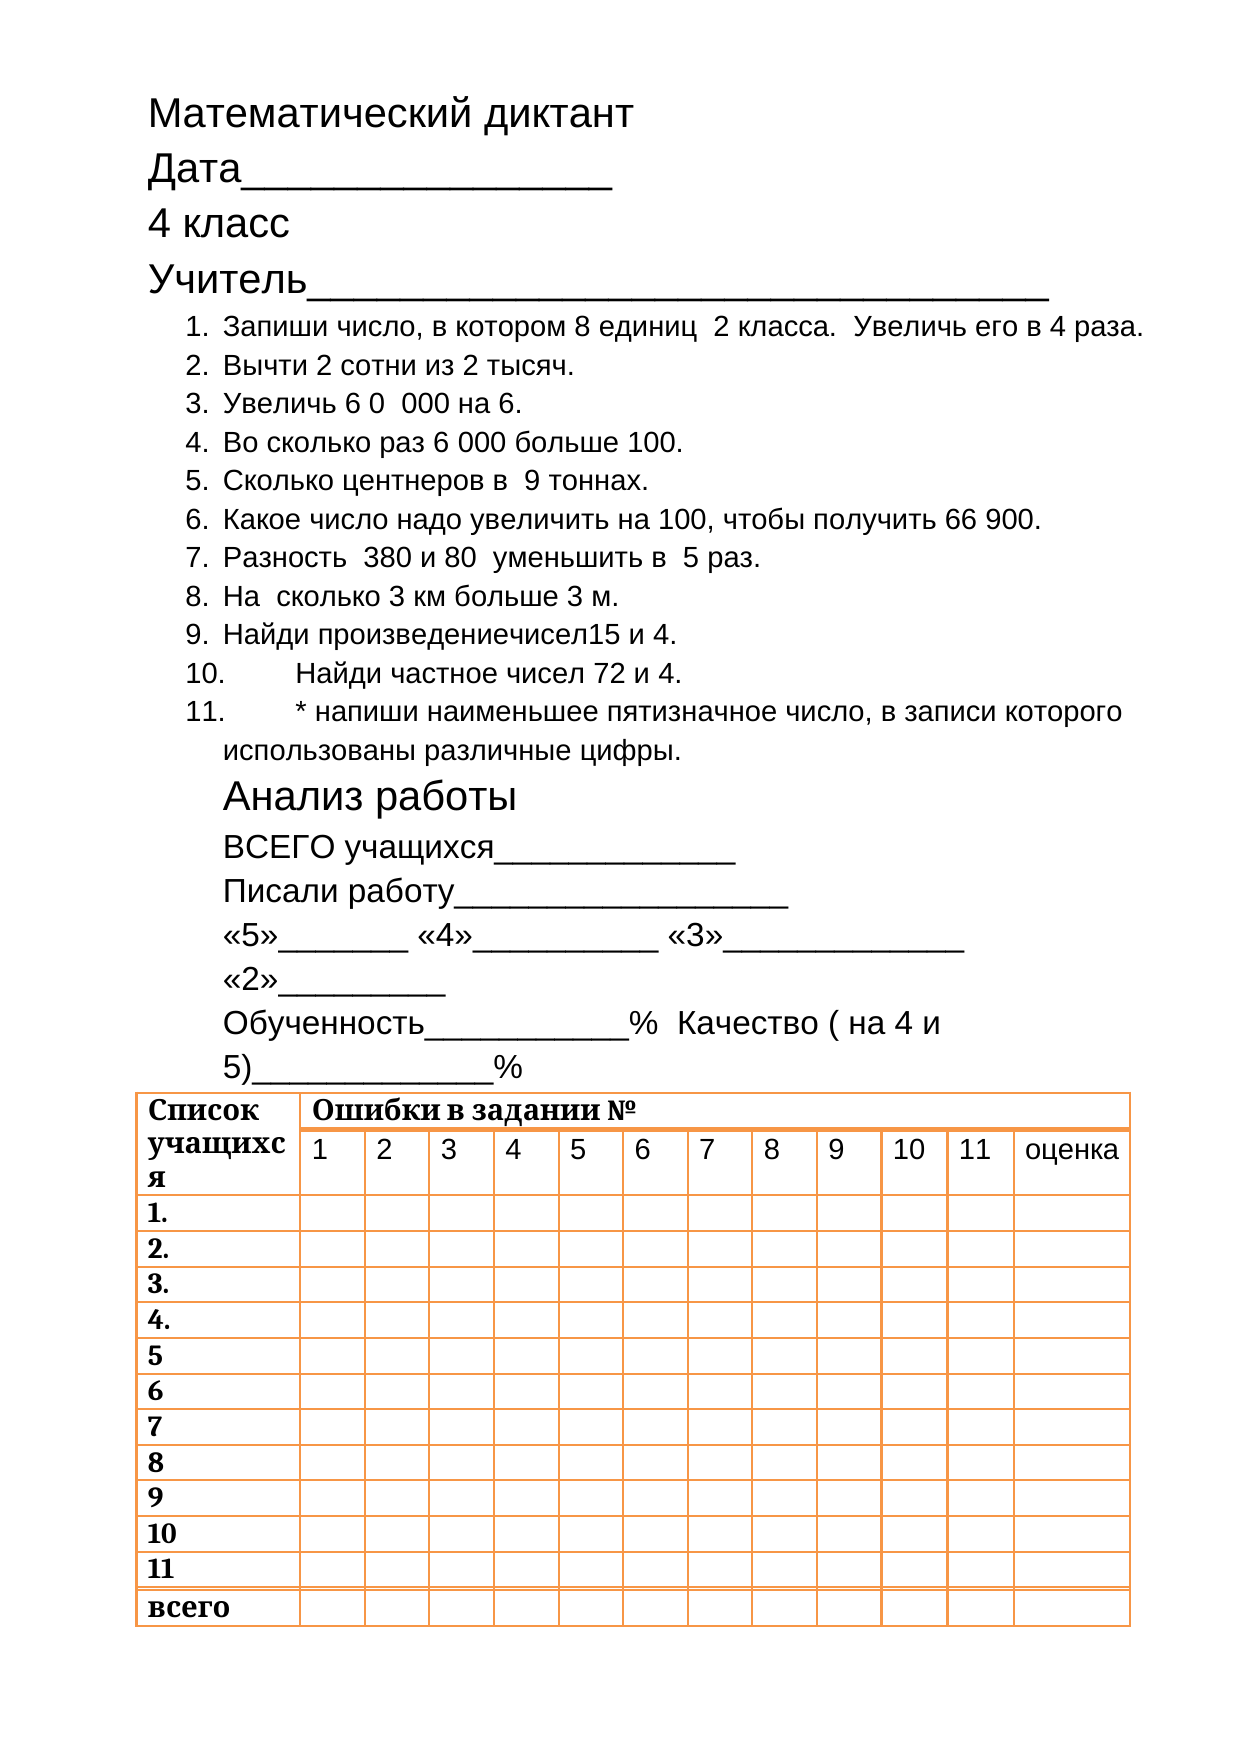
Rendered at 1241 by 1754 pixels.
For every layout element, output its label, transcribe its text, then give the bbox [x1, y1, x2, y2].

table_cell [949, 1481, 1013, 1515]
table_cell [624, 1481, 687, 1515]
table_cell [624, 1196, 687, 1230]
table_cell [753, 1375, 816, 1408]
table_cell [560, 1553, 622, 1586]
table_cell 6 [624, 1132, 687, 1194]
list Обученность___________% Качество ( на 4 и 5)_____________% [223, 1003, 1152, 1086]
table_cell [689, 1591, 751, 1624]
table_cell [818, 1517, 880, 1551]
table_cell 4. [138, 1303, 299, 1337]
table_cell [560, 1410, 622, 1444]
table_cell [818, 1553, 880, 1586]
table_cell [301, 1553, 364, 1586]
table_cell [624, 1375, 687, 1408]
table_cell [301, 1303, 364, 1337]
table_cell [301, 1446, 364, 1479]
text Учитель________________________________ [148, 254, 1152, 302]
table_cell 4 [495, 1132, 558, 1194]
table_cell [366, 1196, 428, 1230]
list «5»_______ «4»__________ «3»_____________ «2»_________ [223, 915, 1152, 998]
table_cell [1015, 1446, 1129, 1479]
table_cell [818, 1268, 880, 1301]
table_cell [624, 1303, 687, 1337]
table_cell 1. [138, 1196, 299, 1230]
list ВСЕГО учащихся_____________ [223, 827, 1152, 865]
table_cell [753, 1591, 816, 1624]
table_cell [301, 1375, 364, 1408]
table_cell [624, 1268, 687, 1301]
table_cell [689, 1303, 751, 1337]
table_cell [949, 1303, 1013, 1337]
text Математический диктант [148, 89, 1152, 137]
table_cell [624, 1591, 687, 1624]
table_cell 3. [138, 1268, 299, 1301]
table_cell [883, 1410, 946, 1444]
table_cell [430, 1268, 493, 1301]
table_cell [1015, 1375, 1129, 1408]
table_cell [366, 1553, 428, 1586]
table_cell 8 [138, 1446, 299, 1479]
table_cell [560, 1232, 622, 1266]
table_cell [883, 1339, 946, 1372]
table_cell [883, 1268, 946, 1301]
table_cell [689, 1410, 751, 1444]
table_cell [818, 1375, 880, 1408]
table_cell [624, 1517, 687, 1551]
table_cell [560, 1591, 622, 1624]
table_cell [560, 1375, 622, 1408]
table_cell [1015, 1232, 1129, 1266]
table_cell [430, 1410, 493, 1444]
table_cell [624, 1446, 687, 1479]
table_cell 6 [138, 1375, 299, 1408]
list Анализ работы [223, 772, 1152, 819]
table_cell [366, 1303, 428, 1337]
table_cell [430, 1481, 493, 1515]
table_cell [495, 1481, 558, 1515]
table_cell 9 [138, 1481, 299, 1515]
table_cell [949, 1375, 1013, 1408]
table_cell [949, 1268, 1013, 1301]
table_cell [495, 1410, 558, 1444]
table_cell [560, 1303, 622, 1337]
table_cell [818, 1410, 880, 1444]
table_cell 2. [138, 1232, 299, 1266]
table_cell [753, 1446, 816, 1479]
table_cell [818, 1481, 880, 1515]
table_cell [560, 1339, 622, 1372]
table_cell [560, 1517, 622, 1551]
table_cell [818, 1591, 880, 1624]
table_cell [366, 1481, 428, 1515]
list Сколько центнеров в 9 тоннах. [185, 463, 1152, 497]
table_cell 9 [818, 1132, 880, 1194]
table_cell [495, 1268, 558, 1301]
table_cell [301, 1517, 364, 1551]
table_cell всего [138, 1591, 299, 1624]
list Увеличь 6 0 000 на 6. [185, 386, 1152, 420]
table_cell [949, 1446, 1013, 1479]
table_cell [949, 1196, 1013, 1230]
table_cell [495, 1553, 558, 1586]
table_cell [560, 1446, 622, 1479]
table_cell [366, 1232, 428, 1266]
table_cell [689, 1196, 751, 1230]
table_cell 2 [366, 1132, 428, 1194]
table_cell [366, 1591, 428, 1624]
table_cell [560, 1481, 622, 1515]
table_cell [818, 1446, 880, 1479]
table_cell [1015, 1303, 1129, 1337]
table_cell [1015, 1553, 1129, 1586]
table_cell [689, 1481, 751, 1515]
table_cell 10 [138, 1517, 299, 1551]
table_cell оценка [1015, 1132, 1129, 1194]
table_cell [430, 1375, 493, 1408]
table_cell [624, 1553, 687, 1586]
text Дата________________ [148, 144, 1152, 192]
table_cell [495, 1232, 558, 1266]
table_cell [495, 1339, 558, 1372]
table_cell [883, 1303, 946, 1337]
table_cell [883, 1517, 946, 1551]
table_cell [818, 1196, 880, 1230]
table_cell 7 [689, 1132, 751, 1194]
table_header Список учащихся [138, 1094, 299, 1194]
table_cell [1015, 1481, 1129, 1515]
table_cell [753, 1339, 816, 1372]
list Какое число надо увеличить на 100, чтобы получить 66 900. [185, 502, 1152, 535]
table_cell [753, 1517, 816, 1551]
table_cell [560, 1268, 622, 1301]
table_cell [689, 1268, 751, 1301]
table_cell [624, 1410, 687, 1444]
table_cell [560, 1196, 622, 1230]
list Разность 380 и 80 уменьшить в 5 раз. [185, 540, 1152, 574]
table_cell [366, 1446, 428, 1479]
table_cell [430, 1591, 493, 1624]
table_cell [818, 1232, 880, 1266]
list Запиши число, в котором 8 единиц 2 класса. Увеличь его в 4 раза. [185, 309, 1152, 343]
table_cell [883, 1375, 946, 1408]
table_cell [366, 1268, 428, 1301]
table_cell [495, 1446, 558, 1479]
table_cell 3 [430, 1132, 493, 1194]
table_cell [753, 1268, 816, 1301]
table_cell [1015, 1196, 1129, 1230]
table_cell [301, 1339, 364, 1372]
table_cell [883, 1591, 946, 1624]
table_cell [301, 1481, 364, 1515]
table_cell [495, 1517, 558, 1551]
table_cell [366, 1410, 428, 1444]
table_cell [818, 1339, 880, 1372]
table_cell 5 [138, 1339, 299, 1372]
table_cell [883, 1446, 946, 1479]
table_cell 8 [753, 1132, 816, 1194]
table_cell [430, 1446, 493, 1479]
table_cell [949, 1591, 1013, 1624]
table_cell [949, 1517, 1013, 1551]
table_cell [883, 1553, 946, 1586]
table_cell [949, 1410, 1013, 1444]
table_cell 1 [301, 1132, 364, 1194]
list Писали работу__________________ [223, 871, 1152, 909]
table_cell [689, 1375, 751, 1408]
table_cell 11 [949, 1132, 1013, 1194]
table_cell [495, 1375, 558, 1408]
table_cell [1015, 1591, 1129, 1624]
table_cell 11 [138, 1553, 299, 1586]
table_cell [1015, 1339, 1129, 1372]
table_cell 10 [883, 1132, 946, 1194]
text 4 класс [148, 199, 1152, 247]
table_cell 5 [560, 1132, 622, 1194]
table_cell [301, 1268, 364, 1301]
list Во сколько раз 6 000 больше 100. [185, 425, 1152, 458]
table_cell [495, 1591, 558, 1624]
list Найди частное чисел 72 и 4. [185, 656, 1152, 689]
table_cell [430, 1553, 493, 1586]
table_cell [818, 1303, 880, 1337]
table_header Ошибки в задании № [301, 1094, 1129, 1127]
table_cell [949, 1339, 1013, 1372]
table_cell [689, 1553, 751, 1586]
table_cell [1015, 1410, 1129, 1444]
table_cell [949, 1553, 1013, 1586]
table_cell [430, 1196, 493, 1230]
table_cell [883, 1232, 946, 1266]
list Вычти 2 сотни из 2 тысяч. [185, 348, 1152, 381]
table_cell [1015, 1517, 1129, 1551]
table_cell [624, 1232, 687, 1266]
table_cell [366, 1339, 428, 1372]
table_cell [495, 1196, 558, 1230]
table_cell [689, 1339, 751, 1372]
table_cell [753, 1196, 816, 1230]
table_cell [301, 1591, 364, 1624]
table_cell [624, 1339, 687, 1372]
table_cell [753, 1410, 816, 1444]
table_cell [301, 1232, 364, 1266]
table_cell [753, 1232, 816, 1266]
table_cell [883, 1481, 946, 1515]
table_cell [430, 1232, 493, 1266]
table_cell [949, 1232, 1013, 1266]
table_cell [753, 1303, 816, 1337]
table_cell [753, 1481, 816, 1515]
list * напиши наименьшее пятизначное число, в записи которого использованы различные цифры. [185, 694, 1152, 767]
list На сколько 3 км больше 3 м. [185, 579, 1152, 612]
table_cell [430, 1339, 493, 1372]
table_cell [883, 1196, 946, 1230]
table_cell [366, 1375, 428, 1408]
table_cell [689, 1446, 751, 1479]
table_cell [689, 1517, 751, 1551]
list Найди произведениечисел15 и 4. [185, 617, 1152, 651]
table_cell [753, 1553, 816, 1586]
table_cell [430, 1303, 493, 1337]
table_cell 7 [138, 1410, 299, 1444]
table_cell [366, 1517, 428, 1551]
table_cell [301, 1410, 364, 1444]
table_cell [1015, 1268, 1129, 1301]
table_cell [430, 1517, 493, 1551]
table_cell [301, 1196, 364, 1230]
table_cell [495, 1303, 558, 1337]
table_cell [689, 1232, 751, 1266]
